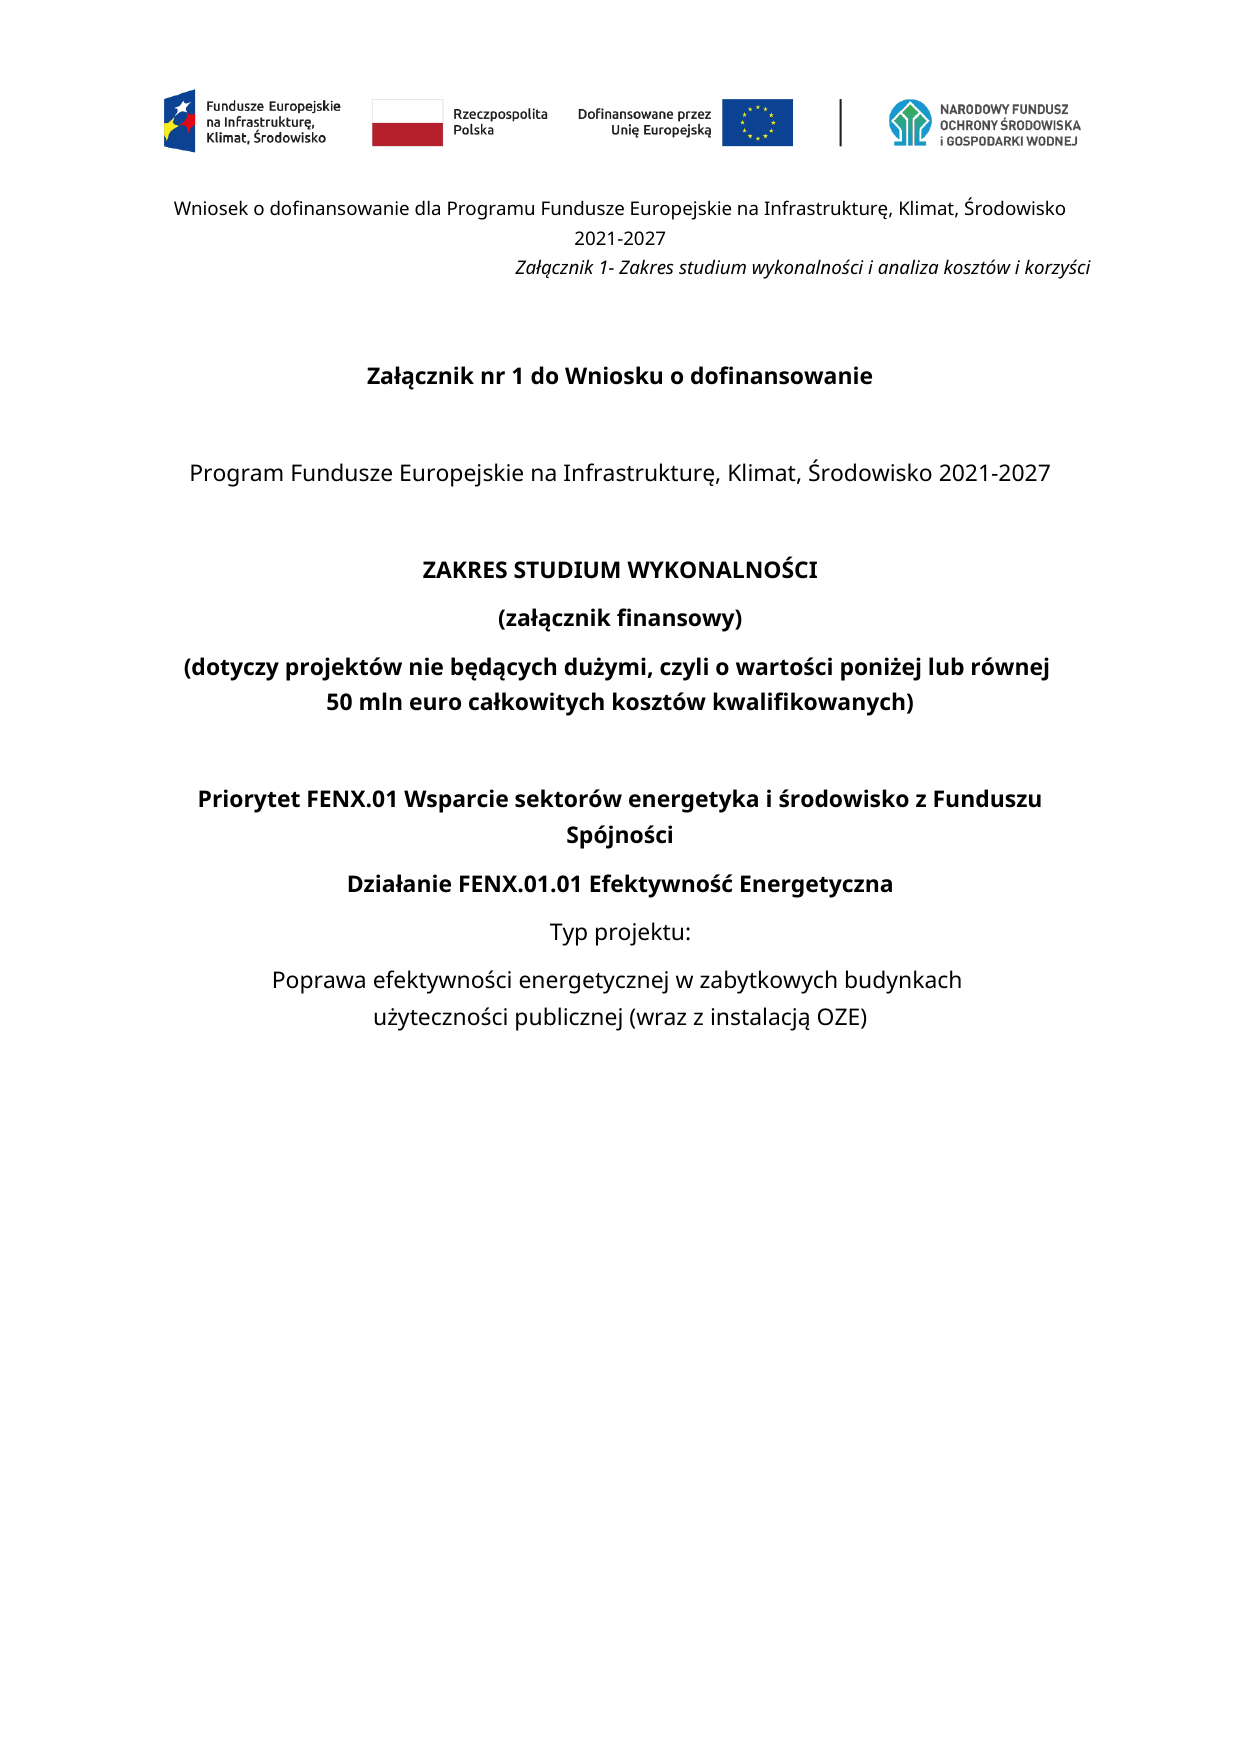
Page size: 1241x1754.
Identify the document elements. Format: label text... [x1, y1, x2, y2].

text (dotyczy projektów nie będących dużymi, czyli o wartości poniżej lub równej 50 mln euro całkowitych kosztów kwalifikowanych) [148, 650, 1093, 718]
picture [147, 73, 1093, 168]
text (załącznik finansowy) [148, 602, 1093, 633]
text Typ projektu: [148, 916, 1093, 947]
text Priorytet FENX.01 Wsparcie sektorów energetyka i środowisko z Funduszu Spójności [148, 783, 1093, 850]
text ZAKRES STUDIUM WYKONALNOŚCI [148, 553, 1093, 585]
text Program Fundusze Europejskie na Infrastrukturę, Klimat, Środowisko 2021-2027 [148, 457, 1093, 488]
text Poprawa efektywności energetycznej w zabytkowych budynkach użyteczności publicznej (wraz z instalacją OZE) [148, 964, 1093, 1032]
text Załącznik nr 1 do Wniosku o dofinansowanie [148, 360, 1093, 391]
text Działanie FENX.01.01 Efektywność Energetyczna [148, 868, 1093, 899]
